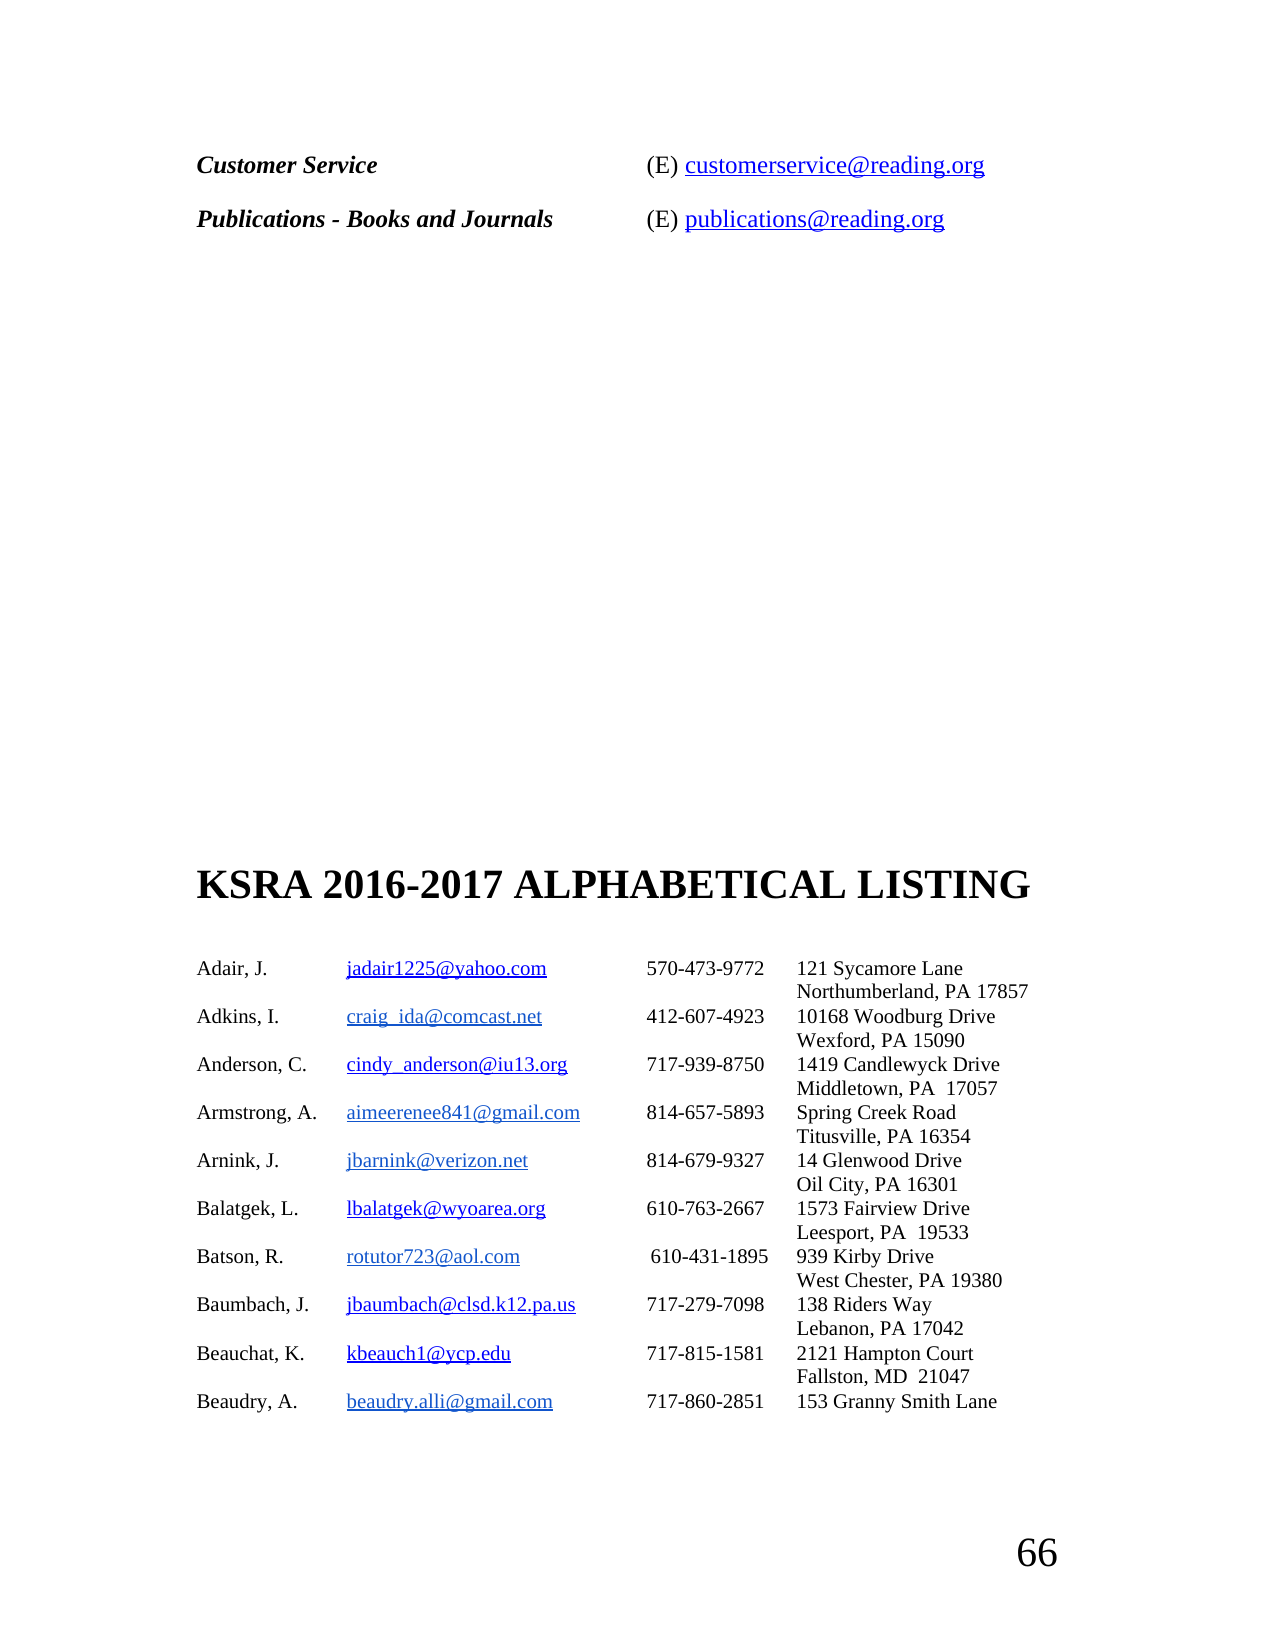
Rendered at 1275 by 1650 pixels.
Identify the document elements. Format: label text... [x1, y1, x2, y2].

text Adair, J. jadair1225@yahoo.com 570-473-9772 121 Sycamore Lane [196, 955, 1057, 979]
text Northumberland, PA 17857 [196, 979, 1057, 1003]
text Balatgek, L. lbalatgek@wyoarea.org 610-763-2667 1573 Fairview Drive [196, 1196, 1057, 1220]
text Anderson, C. cindy_anderson@iu13.org 717-939-8750 1419 Candlewyck Drive [196, 1052, 1057, 1076]
text Titusville, PA 16354 [196, 1124, 1057, 1148]
text Adkins, I. craig_ida@comcast.net 412-607-4923 10168 Woodburg Drive [196, 1003, 1057, 1028]
text Baumbach, J. jbaumbach@clsd.k12.pa.us 717-279-7098 138 Riders Way [196, 1292, 1057, 1316]
text KSRA 2016-2017 ALPHABETICAL LISTING [196, 859, 1057, 907]
text Lebanon, PA 17042 [196, 1316, 1057, 1340]
text Publications - Books and Journals (E) publications@reading.org [196, 204, 1057, 232]
text Arnink, J. jbarnink@verizon.net 814-679-9327 14 Glenwood Drive [196, 1148, 1057, 1172]
text Armstrong, A. aimeerenee841@gmail.com 814-657-5893 Spring Creek Road [196, 1100, 1057, 1124]
text West Chester, PA 19380 [196, 1268, 1057, 1292]
text Leesport, PA 19533 [721, 1220, 1057, 1244]
text Customer Service (E) customerservice@reading.org [196, 150, 1057, 179]
text Wexford, PA 15090 [196, 1028, 1057, 1052]
text Oil City, PA 16301 [196, 1172, 1057, 1196]
text Beaudry, A. beaudry.alli@gmail.com 717-860-2851 153 Granny Smith Lane [196, 1388, 1057, 1413]
text Beauchat, K. kbeauch1@ycp.edu 717-815-1581 2121 Hampton Court [196, 1340, 1057, 1364]
text Fallston, MD 21047 [196, 1364, 1057, 1388]
text Middletown, PA 17057 [196, 1076, 1057, 1100]
text Batson, R. rotutor723@aol.com 610-431-1895 939 Kirby Drive [196, 1244, 1057, 1268]
